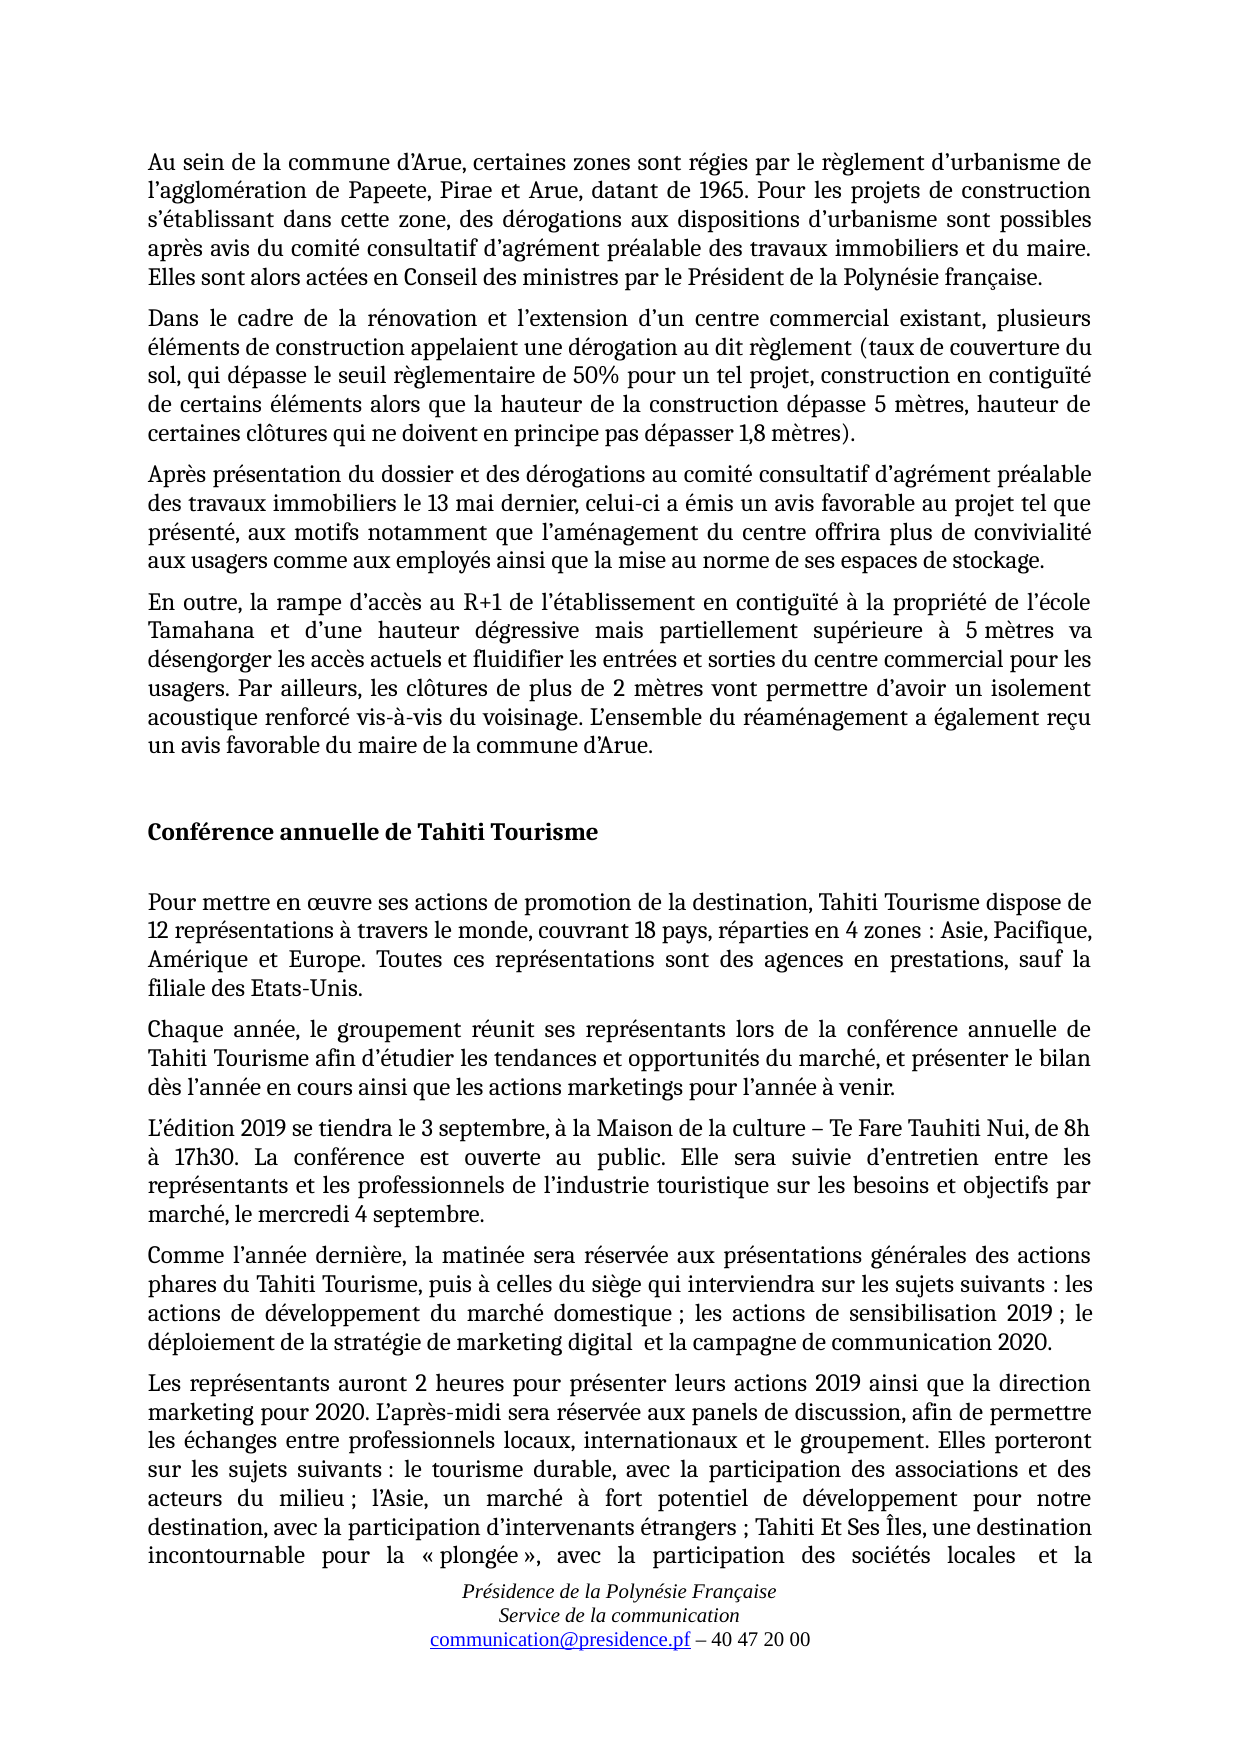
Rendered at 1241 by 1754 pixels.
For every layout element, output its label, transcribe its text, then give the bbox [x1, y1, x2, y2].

text Au sein de la commune d’Arue, certaines zones sont régies par le règlement d’urbanisme de l’agglomération de Papeete, Pirae et Arue, datant de 1965. Pour les projets de construction s’établissant dans cette zone, des dérogations aux dispositions d’urbanisme sont possibles après avis du comité consultatif d’agrément préalable des travaux immobiliers et du maire. Elles sont alors actées en Conseil des ministres par le Président de la Polynésie française. [148, 148, 1093, 291]
text Dans le cadre de la rénovation et l’extension d’un centre commercial existant, plusieurs éléments de construction appelaient une dérogation au dit règlement (taux de couverture du sol, qui dépasse le seuil règlementaire de 50% pour un tel projet, construction en contiguïté de certains éléments alors que la hauteur de la construction dépasse 5 mètres, hauteur de certaines clôtures qui ne doivent en principe pas dépasser 1,8 mètres). [148, 304, 1093, 448]
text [148, 1369, 1093, 1570]
text En outre, la rampe d’accès au R+1 de l’établissement en contiguïté à la propriété de l’école Tamahana et d’une hauteur dégressive mais partiellement supérieure à 5 mètres va désengorger les accès actuels et fluidifier les entrées et sorties du centre commercial pour les usagers. Par ailleurs, les clôtures de plus de 2 mètres vont permettre d’avoir un isolement acoustique renforcé vis-à-vis du voisinage. L’ensemble du réaménagement a également reçu un avis favorable du maire de la commune d’Arue. [148, 588, 1093, 760]
text L’édition 2019 se tiendra le 3 septembre, à la Maison de la culture – Te Fare Tauhiti Nui, de 8h à 17h30. La conférence est ouverte au public. Elle sera suivie d’entretien entre les représentants et les professionnels de l’industrie touristique sur les besoins et objectifs par marché, le mercredi 4 septembre. [148, 1114, 1093, 1229]
text Après présentation du dossier et des dérogations au comité consultatif d’agrément préalable des travaux immobiliers le 13 mai dernier, celui-ci a émis un avis favorable au projet tel que présenté, aux motifs notamment que l’aménagement du centre offrira plus de convivialité aux usagers comme aux employés ainsi que la mise au norme de ses espaces de stockage. [148, 460, 1093, 575]
text Comme l’année dernière, la matinée sera réservée aux présentations générales des actions phares du Tahiti Tourisme, puis à celles du siège qui interviendra sur les sujets suivants : les actions de développement du marché domestique ; les actions de sensibilisation 2019 ; le déploiement de la stratégie de marketing digital et la campagne de communication 2020. [148, 1241, 1093, 1356]
text Pour mettre en œuvre ses actions de promotion de la destination, Tahiti Tourisme dispose de 12 représentations à travers le monde, couvrant 18 pays, réparties en 4 zones : Asie, Pacifique, Amérique et Europe. Toutes ces représentations sont des agences en prestations, sauf la filiale des Etats-Unis. [148, 888, 1093, 1003]
text Chaque année, le groupement réunit ses représentants lors de la conférence annuelle de Tahiti Tourisme afin d’étudier les tendances et opportunités du marché, et présenter le bilan dès l’année en cours ainsi que les actions marketings pour l’année à venir. [148, 1015, 1093, 1101]
text Conférence annuelle de Tahiti Tourisme [148, 818, 1093, 846]
